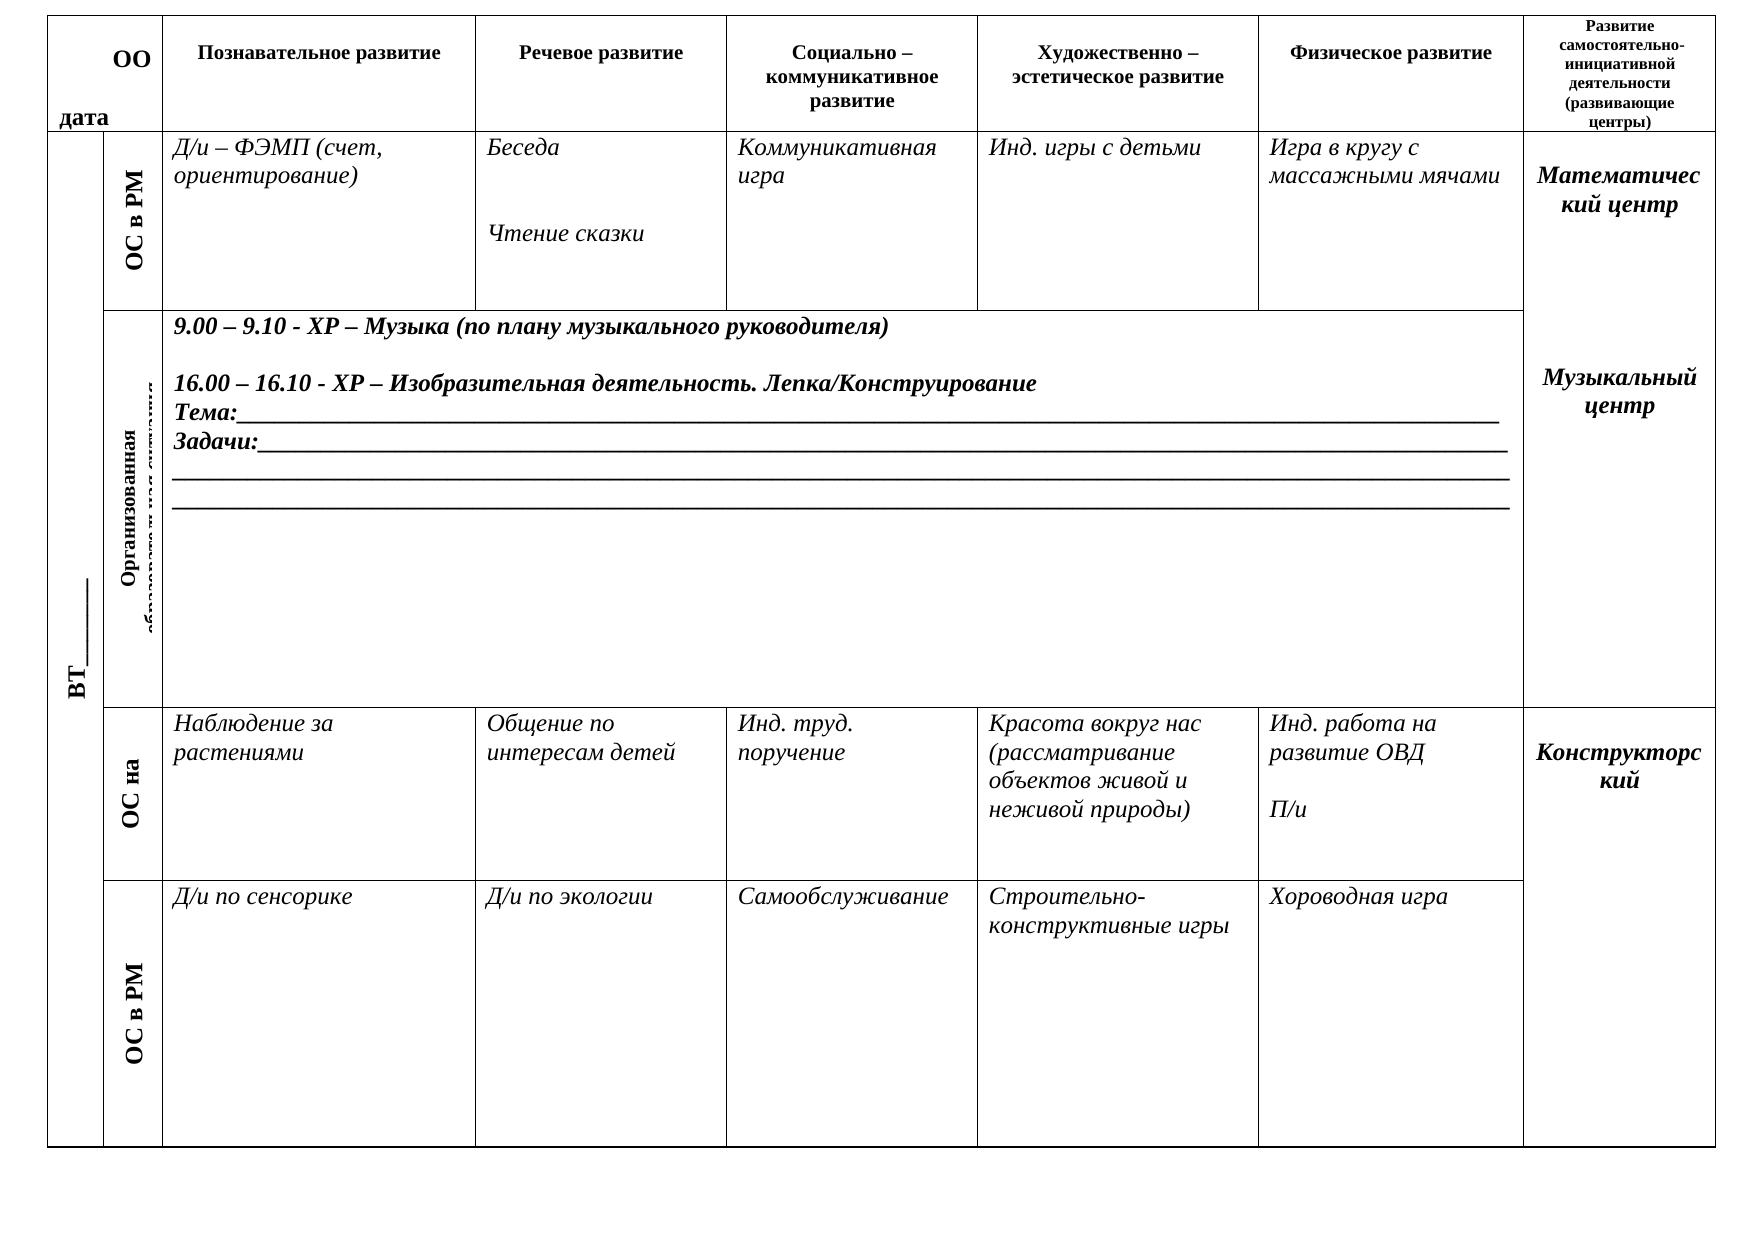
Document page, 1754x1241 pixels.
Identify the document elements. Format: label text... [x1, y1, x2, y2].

table_cell ВТ_______ [48, 132, 103, 1146]
table_cell Беседа Чтение сказки [476, 132, 726, 310]
table_cell Игра в кругу с массажными мячами [1259, 132, 1523, 310]
table_cell Д/и – ФЭМП (счет, ориентирование) [163, 132, 475, 310]
table_cell Общение по интересам детей [476, 708, 726, 880]
table_cell Д/и по сенсорике [163, 881, 475, 1146]
table_cell Организованная образовательная ситуация [104, 311, 162, 707]
table_header Речевое развитие [476, 16, 726, 131]
table_cell Д/и по экологии [476, 881, 726, 1146]
table_header Развитие самостоятельно- инициативной деятельности (развивающие центры) [1524, 16, 1715, 131]
table_header Художественно – эстетическое развитие [978, 16, 1258, 131]
table_cell Инд. работа на развитие ОВД П/и [1259, 708, 1523, 880]
table_cell Математический центр Музыкальный центр [1524, 132, 1715, 707]
table_cell 9.00 – 9.10 - ХР – Музыка (по плану музыкального руководителя) 16.00 – 16.10 - ХР – Изобразительная деятельность. Лепка/Конструирование Тема:_____________________________________________________________________________________________________ Задачи:__________________________________________________________________________________________________________________________________________________________________________________________________________________________________________________________________________________________________________________________ [163, 311, 1523, 707]
table_cell ОС в РМ [104, 881, 162, 1146]
table_cell Коммуникативная игра [727, 132, 977, 310]
table_header ОО дата [48, 16, 162, 131]
table_header Социально – коммуникативное развитие [727, 16, 977, 131]
table_cell Инд. игры с детьми [978, 132, 1258, 310]
table_cell ОС в РМ [104, 132, 162, 310]
table_cell Наблюдение за растениями [163, 708, 475, 880]
table_cell Строительно-конструктивные игры [978, 881, 1258, 1146]
table_cell Красота вокруг нас (рассматривание объектов живой и неживой природы) [978, 708, 1258, 880]
table_cell Хороводная игра [1259, 881, 1523, 1146]
table_header Физическое развитие [1259, 16, 1523, 131]
table_header Познавательное развитие [163, 16, 475, 131]
table_cell Конструкторский [1524, 708, 1715, 1146]
table_cell Самообслуживание [727, 881, 977, 1146]
table_cell Инд. труд. поручение [727, 708, 977, 880]
table_cell ОС на прогулке [104, 708, 162, 880]
